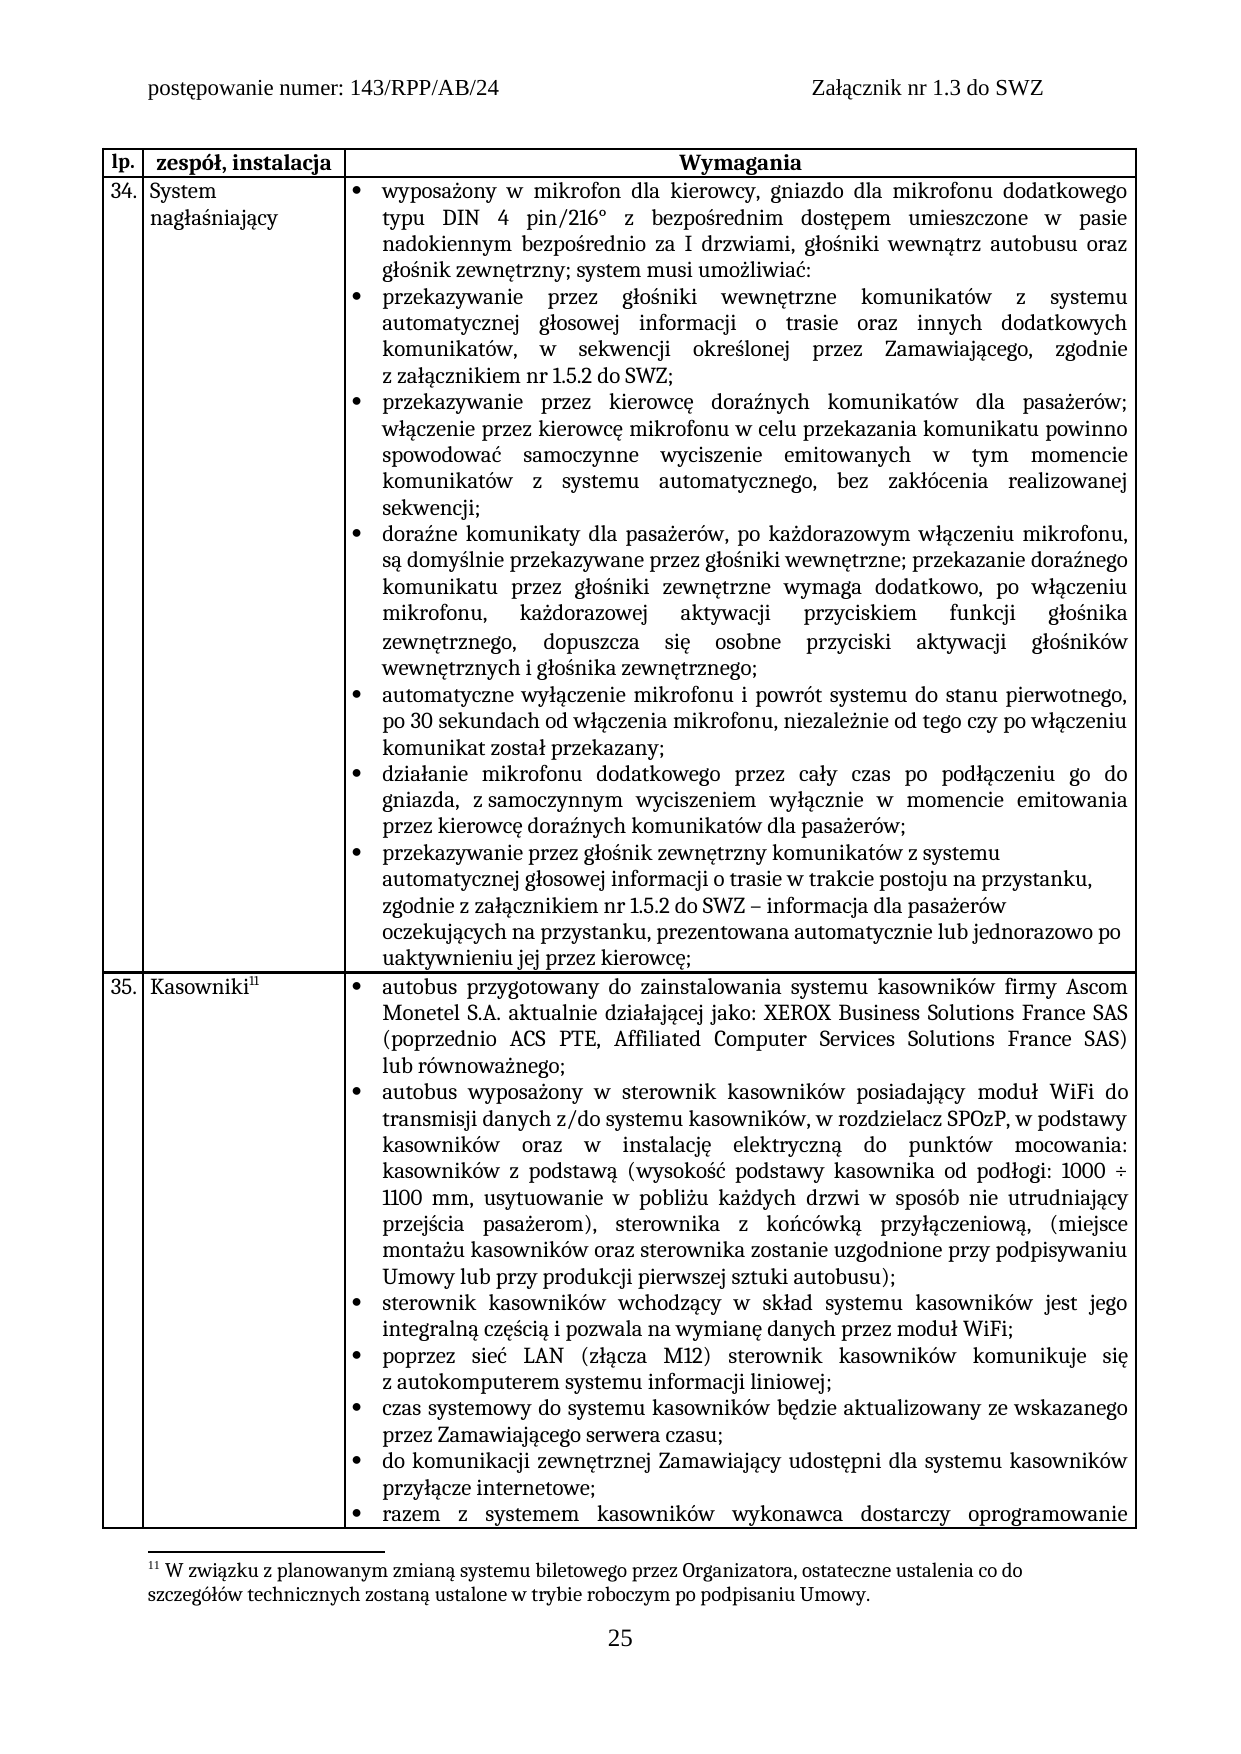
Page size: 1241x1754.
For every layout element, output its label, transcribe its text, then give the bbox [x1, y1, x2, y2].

table_cell wyposażony w mikrofon dla kierowcy, gniazdo dla mikrofonu dodatkowego typu DIN 4 pin/216° z bezpośrednim dostępem umieszczone w pasie nadokiennym bezpośrednio za I drzwiami, głośniki wewnątrz autobusu oraz głośnik zewnętrzny; system musi umożliwiać: przekazywanie przez głośniki wewnętrzne komunikatów z systemu automatycznej głosowej informacji o trasie oraz innych dodatkowych komunikatów, w sekwencji określonej przez Zamawiającego, zgodnie z załącznikiem nr 1.5.2 do SWZ; przekazywanie przez kierowcę doraźnych komunikatów dla pasażerów; włączenie przez kierowcę mikrofonu w celu przekazania komunikatu powinno spowodować samoczynne wyciszenie emitowanych w tym momencie komunikatów z systemu automatycznego, bez zakłócenia realizowanej sekwencji; doraźne komunikaty dla pasażerów, po każdorazowym włączeniu mikrofonu, są domyślnie przekazywane przez głośniki wewnętrzne; przekazanie doraźnego komunikatu przez głośniki zewnętrzne wymaga dodatkowo, po włączeniu mikrofonu, każdorazowej aktywacji przyciskiem funkcji głośnika zewnętrznego, dopuszcza się osobne przyciski aktywacji głośników wewnętrznych i głośnika zewnętrznego; automatyczne wyłączenie mikrofonu i powrót systemu do stanu pierwotnego, po 30 sekundach od włączenia mikrofonu, niezależnie od tego czy po włączeniu komunikat został przekazany; działanie mikrofonu dodatkowego przez cały czas po podłączeniu go do gniazda, z samoczynnym wyciszeniem wyłącznie w momencie emitowania przez kierowcę doraźnych komunikatów dla pasażerów; przekazywanie przez głośnik zewnętrzny komunikatów z systemu automatycznej głosowej informacji o trasie w trakcie postoju na przystanku, zgodnie z załącznikiem nr 1.5.2 do SWZ – informacja dla pasażerów oczekujących na przystanku, prezentowana automatycznie lub jednorazowo po uaktywnieniu jej przez kierowcę; [346, 178, 1135, 971]
table_header zespół, instalacja [144, 150, 344, 176]
table_cell [104, 974, 142, 1527]
table_cell [104, 178, 142, 971]
table_cell System nagłaśniający [144, 178, 344, 971]
table_header lp. [104, 150, 142, 176]
table_header Wymagania [346, 150, 1135, 176]
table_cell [346, 974, 1135, 1527]
table_cell Kasowniki [144, 974, 344, 1527]
